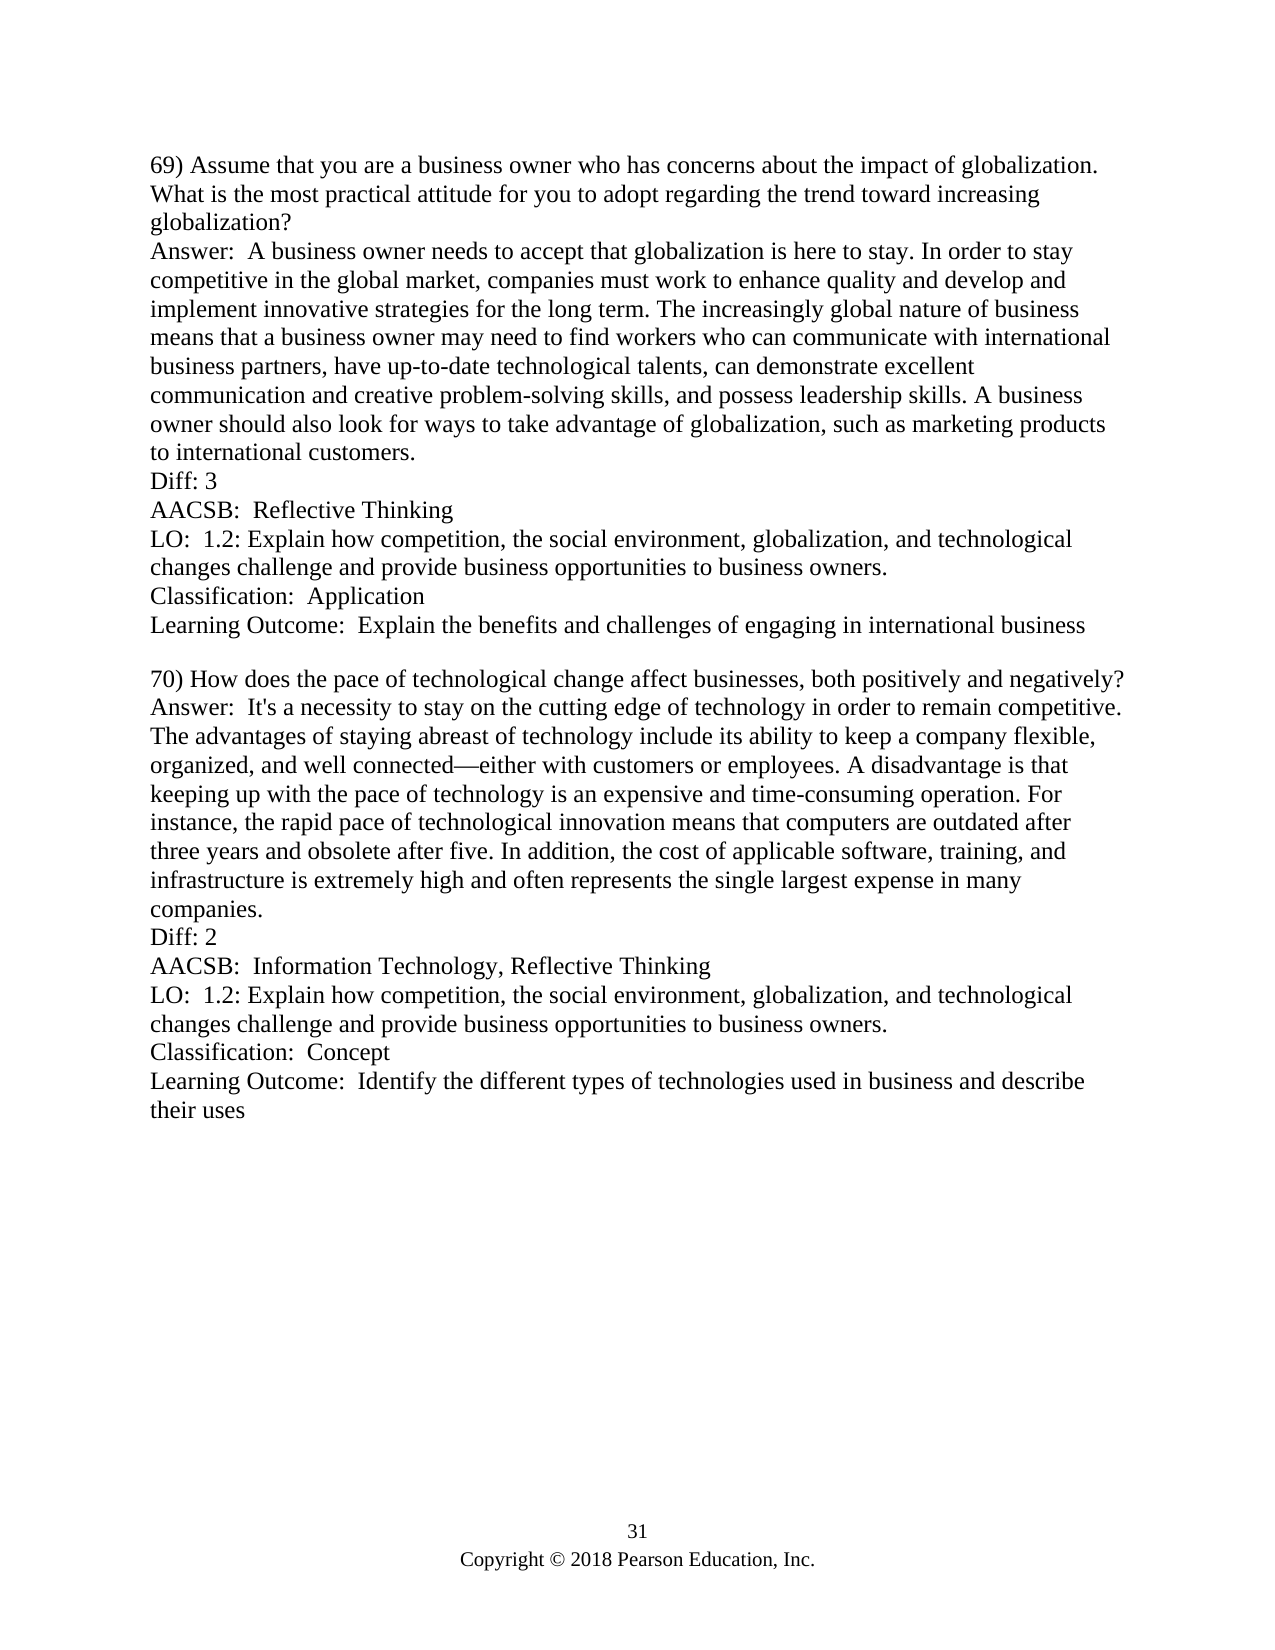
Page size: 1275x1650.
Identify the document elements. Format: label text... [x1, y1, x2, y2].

text Diff: 2 [150, 922, 1125, 951]
text Answer: A business owner needs to accept that globalization is here to stay. In order to stay competitive in the global market, companies must work to enhance quality and develop and implement innovative strategies for the long term. The increasingly global nature of business means that a business owner may need to find workers who can communicate with international business partners, have up-to-date technological talents, can demonstrate excellent communication and creative problem-solving skills, and possess leadership skills. A business owner should also look for ways to take advantage of globalization, such as marketing products to international customers. [150, 236, 1125, 466]
text LO: 1.2: Explain how competition, the social environment, globalization, and technological changes challenge and provide business opportunities to business owners. [150, 980, 1125, 1037]
text Diff: 3 [150, 466, 1125, 495]
text AACSB: Information Technology, Reflective Thinking [150, 951, 1125, 980]
text Learning Outcome: Identify the different types of technologies used in business and describe their uses [150, 1066, 1125, 1124]
text 69) Assume that you are a business owner who has concerns about the impact of globalization. What is the most practical attitude for you to adopt regarding the trend toward increasing globalization? [150, 150, 1125, 236]
text Classification: Concept [150, 1037, 1125, 1066]
text Learning Outcome: Explain the benefits and challenges of engaging in international business [150, 610, 1125, 639]
text AACSB: Reflective Thinking [150, 495, 1125, 524]
text Classification: Application [150, 581, 1125, 610]
text Answer: It's a necessity to stay on the cutting edge of technology in order to remain competitive. The advantages of staying abreast of technology include its ability to keep a company flexible, organized, and well connected—either with customers or employees. A disadvantage is that keeping up with the pace of technology is an expensive and time-consuming operation. For instance, the rapid pace of technological innovation means that computers are outdated after three years and obsolete after five. In addition, the cost of applicable software, training, and infrastructure is extremely high and often represents the single largest expense in many companies. [150, 692, 1125, 922]
text 70) How does the pace of technological change affect businesses, both positively and negatively? [150, 664, 1125, 692]
text LO: 1.2: Explain how competition, the social environment, globalization, and technological changes challenge and provide business opportunities to business owners. [150, 524, 1125, 581]
